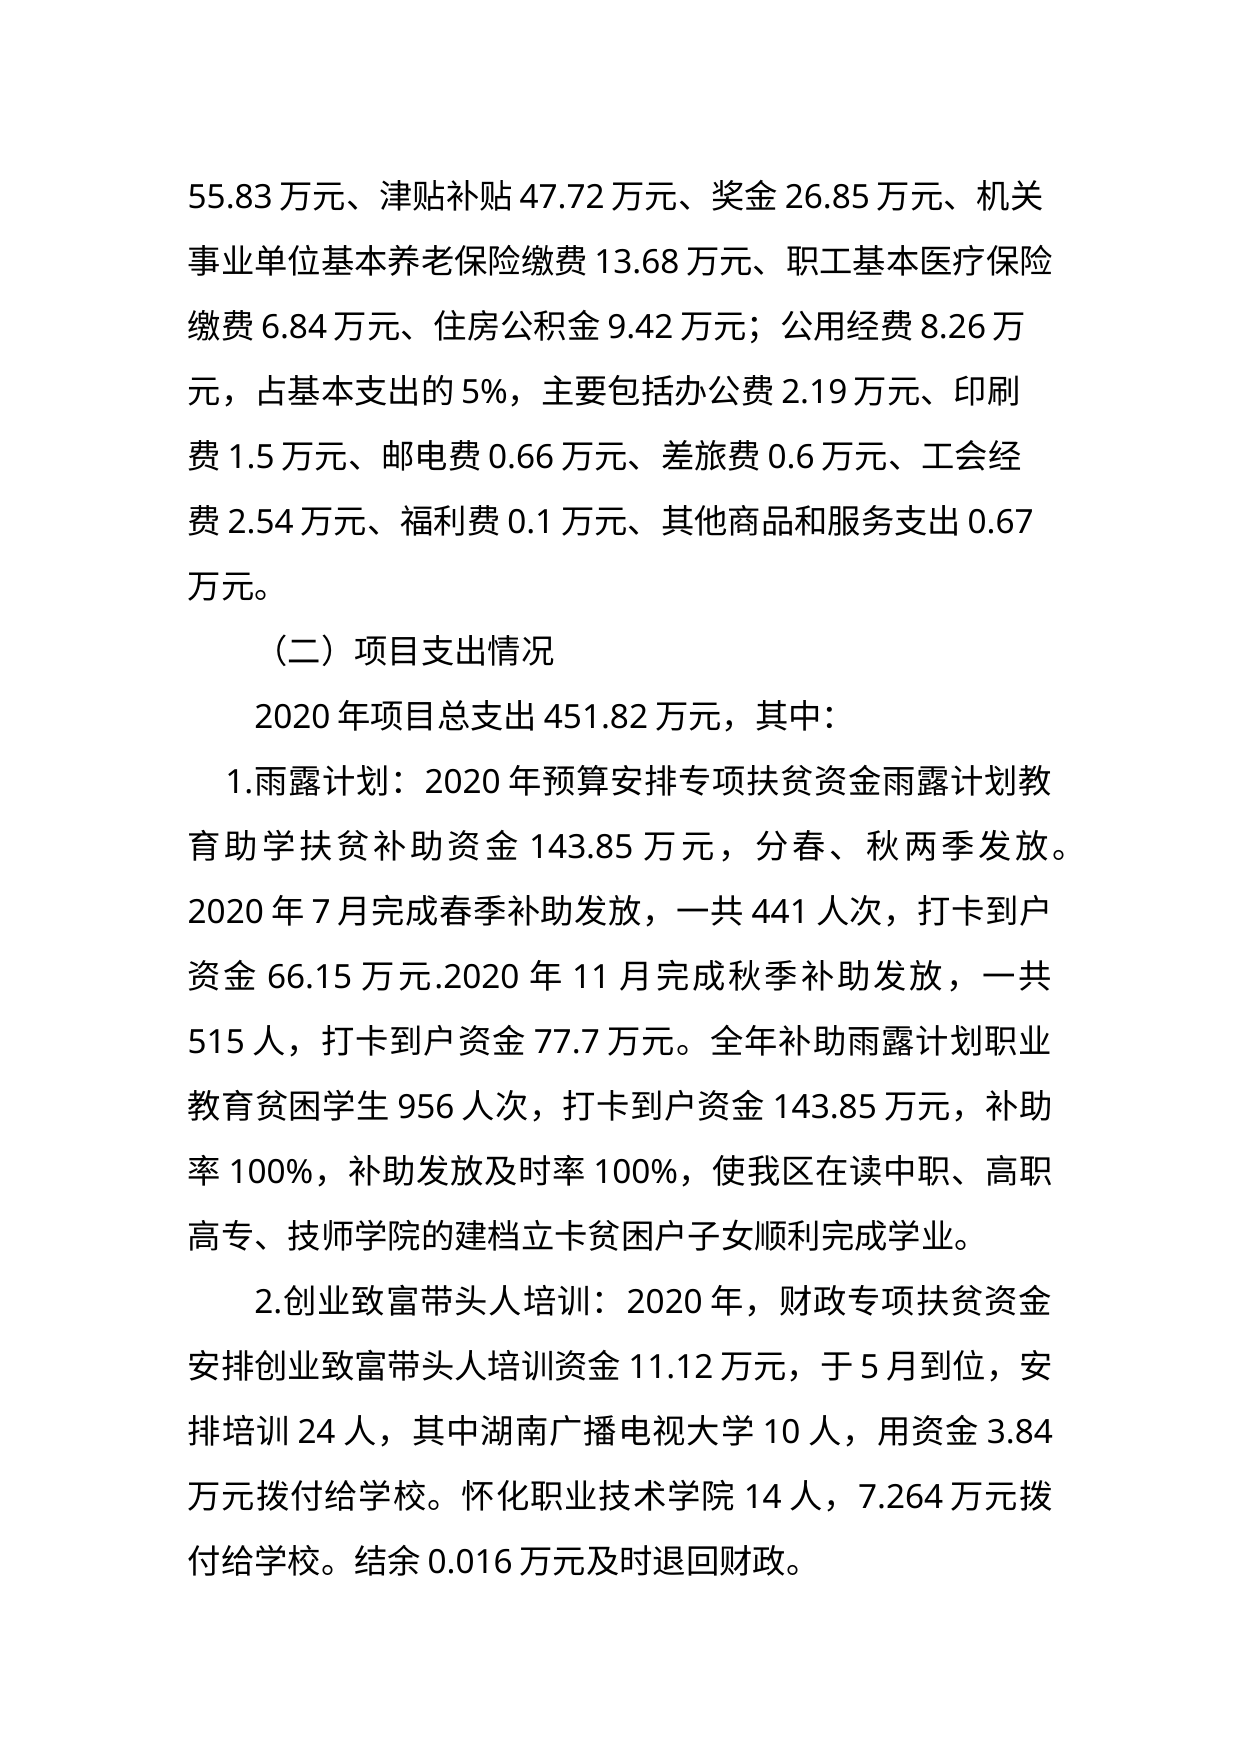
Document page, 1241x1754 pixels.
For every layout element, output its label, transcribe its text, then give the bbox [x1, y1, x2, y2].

text 1.雨露计划：2020年预算安排专项扶贫资金雨露计划教育助学扶贫补助资金143.85万元，分春、秋两季发放。2020年7月完成春季补助发放，一共441人次，打卡到户资金66.15万元.2020年11月完成秋季补助发放，一共515人，打卡到户资金77.7万元。全年补助雨露计划职业教育贫困学生956人次，打卡到户资金143.85万元，补助率100%，补助发放及时率100%，使我区在读中职、高职高专、技师学院的建档立卡贫困户子女顺利完成学业。 [187, 747, 1053, 1267]
text 2.创业致富带头人培训：2020年，财政专项扶贫资金安排创业致富带头人培训资金11.12万元，于5月到位，安排培训24人，其中湖南广播电视大学10人，用资金3.84万元拨付给学校。怀化职业技术学院14人，7.264万元拨付给学校。结余0.016万元及时退回财政。 [187, 1267, 1053, 1592]
list （二）项目支出情况 [254, 617, 1053, 682]
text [187, 162, 1053, 617]
text 2020年项目总支出451.82万元，其中： [187, 682, 1053, 747]
